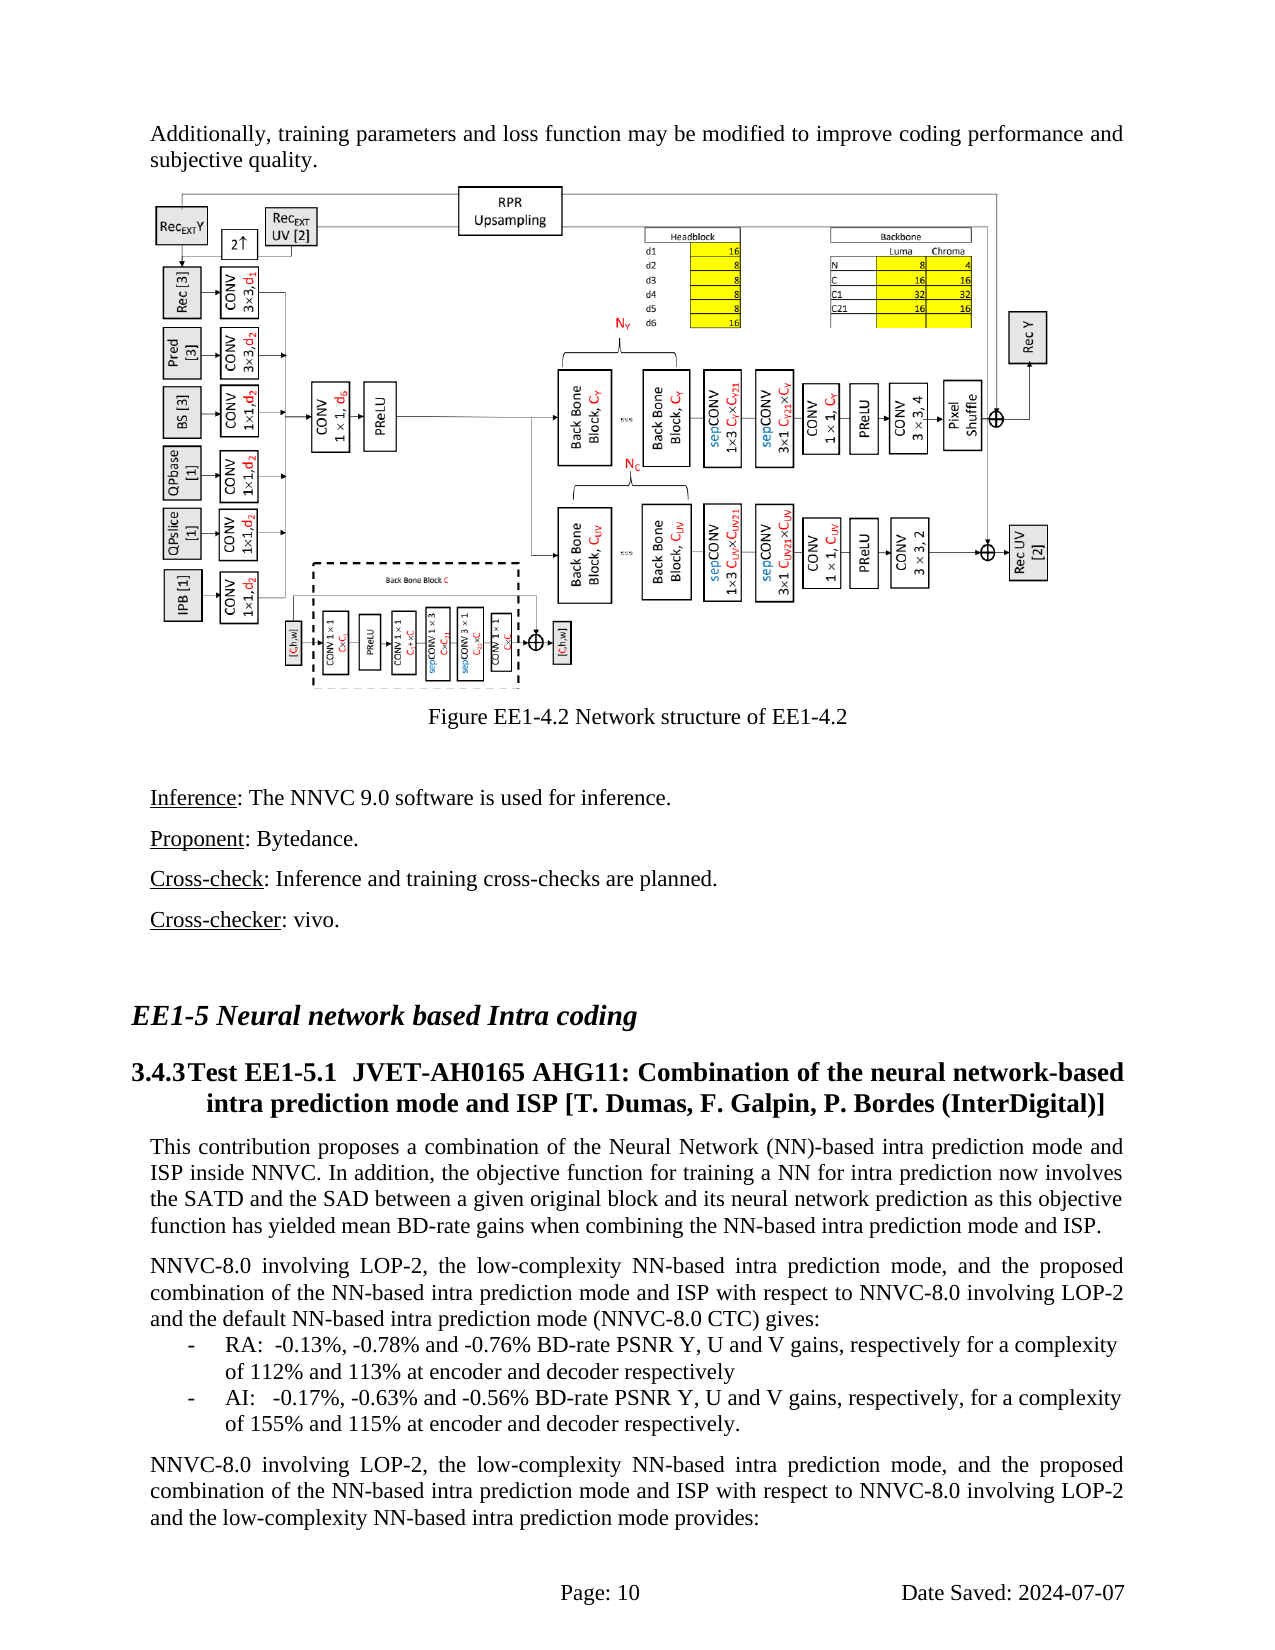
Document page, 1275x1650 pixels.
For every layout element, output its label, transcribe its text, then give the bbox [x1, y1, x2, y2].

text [150, 120, 1125, 173]
text Cross-checker: vivo. [150, 906, 1125, 932]
subtitle Test EE1-5.1 JVET-AH0165 AHG11: Combination of the neural network-based intra prediction mode and ISP [T. Dumas, F. Galpin, P. Bordes (InterDigital)] [131, 1056, 1125, 1118]
text Inference: The NNVC 9.0 software is used for inference. [150, 784, 1125, 811]
text Cross-check: Inference and training cross-checks are planned. [150, 865, 1125, 892]
text This contribution proposes a combination of the Neural Network (NN)-based intra prediction mode and ISP inside NNVC. In addition, the objective function for training a NN for intra prediction now involves the SATD and the SAD between a given original block and its neural network prediction as this objective function has yielded mean BD-rate gains when combining the NN-based intra prediction mode and ISP. [150, 1133, 1125, 1238]
list RA: -0.13%, -0.78% and -0.76% BD-rate PSNR Y, U and V gains, respectively for a complexity of 112% and 113% at encoder and decoder respectively [187, 1331, 1125, 1384]
text NNVC-8.0 involving LOP-2, the low-complexity NN-based intra prediction mode, and the proposed combination of the NN-based intra prediction mode and ISP with respect to NNVC-8.0 involving LOP-2 and the default NN-based intra prediction mode (NNVC-8.0 CTC) gives: [150, 1252, 1125, 1331]
subtitle EE1-5 Neural network based Intra coding [131, 998, 1125, 1031]
text Proponent: Bytedance. [150, 825, 1125, 851]
list AI: -0.17%, -0.63% and -0.56% BD-rate PSNR Y, U and V gains, respectively, for a complexity of 155% and 115% at encoder and decoder respectively. [187, 1384, 1125, 1437]
text Figure EE1-4.2 Network structure of EE1-4.2 [150, 703, 1125, 729]
text NNVC-8.0 involving LOP-2, the low-complexity NN-based intra prediction mode, and the proposed combination of the NN-based intra prediction mode and ISP with respect to NNVC-8.0 involving LOP-2 and the low-complexity NN-based intra prediction mode provides: [150, 1451, 1125, 1530]
